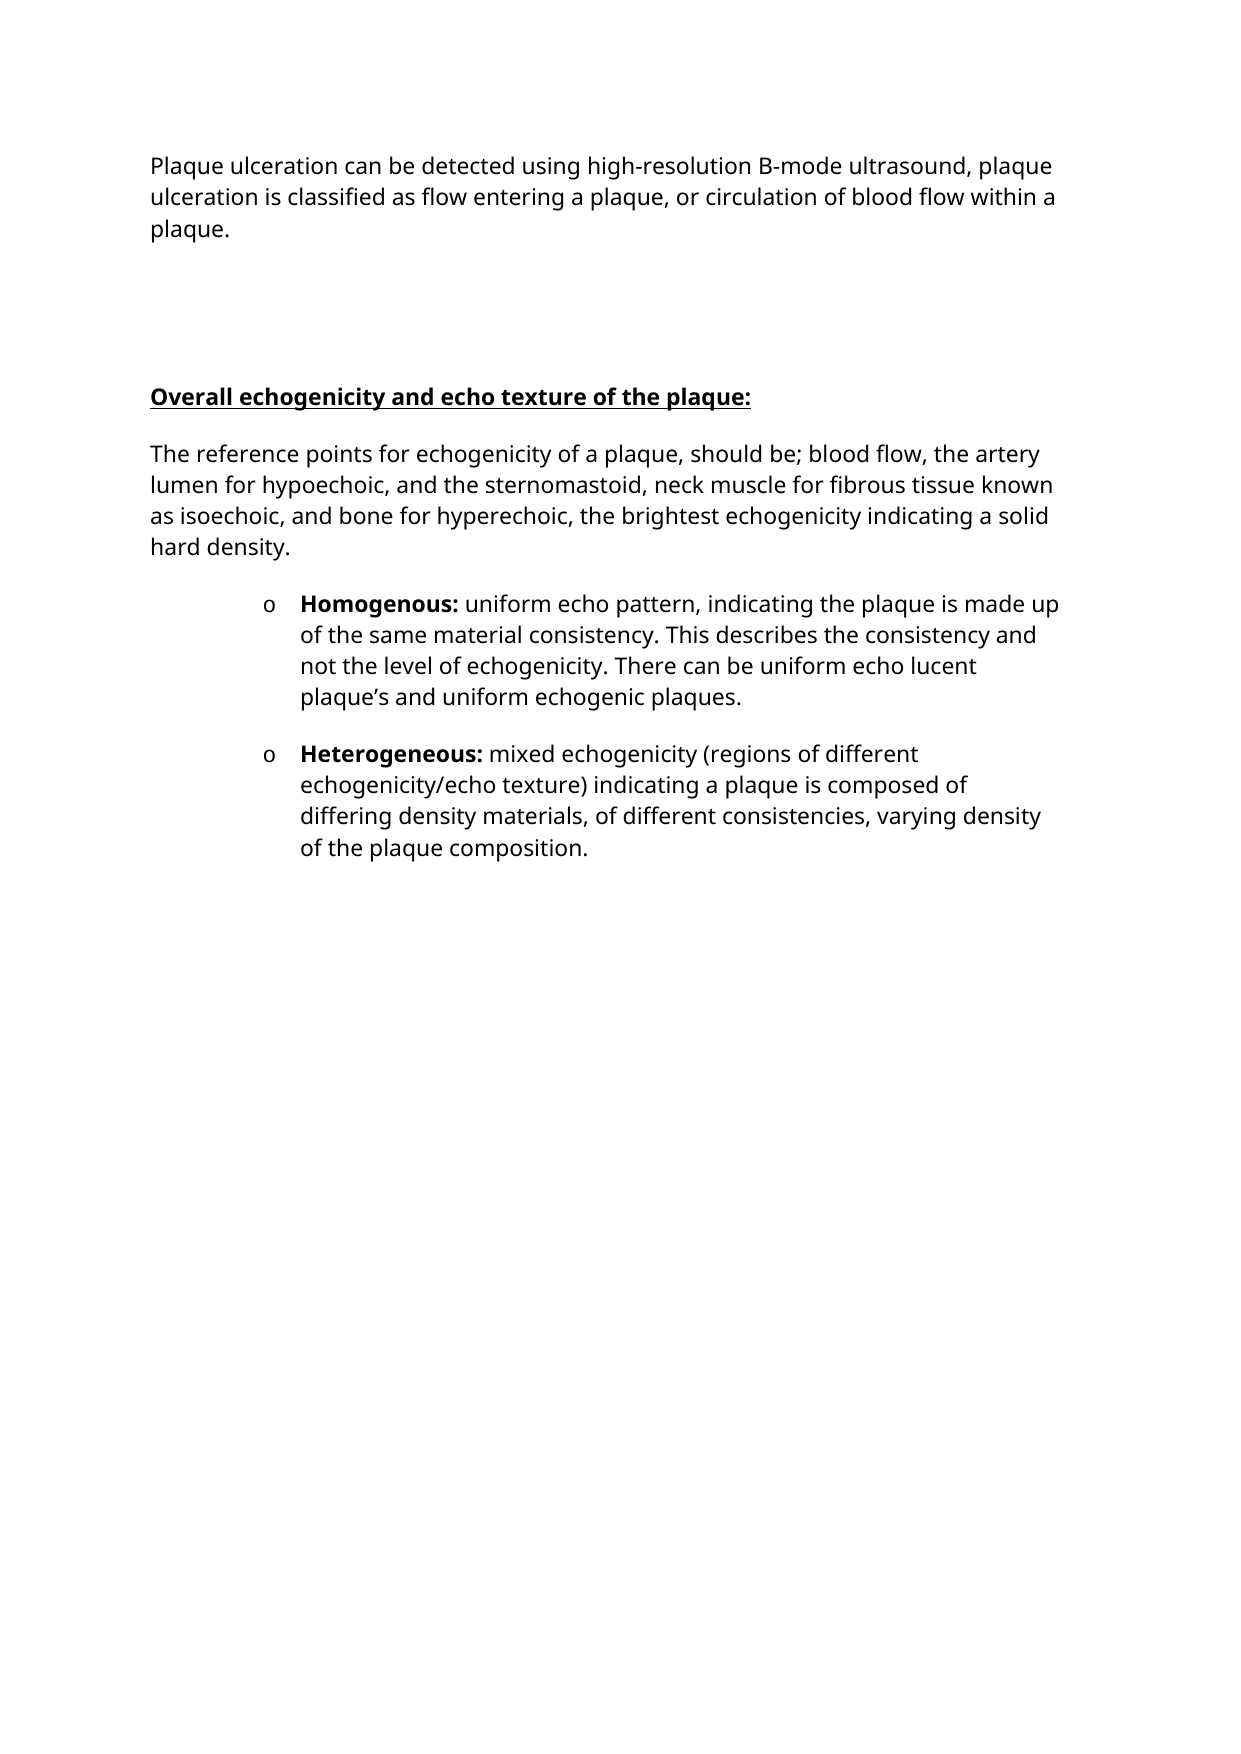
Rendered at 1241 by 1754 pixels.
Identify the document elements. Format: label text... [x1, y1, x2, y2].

subtitle Heterogeneous: mixed echogenicity (regions of different echogenicity/echo texture) indicating a plaque is composed of differing density materials, of different consistencies, varying density of the plaque composition. [262, 738, 1064, 863]
subtitle Plaque ulceration can be detected using high-resolution B-mode ultrasound, plaque ulceration is classified as flow entering a plaque, or circulation of blood flow within a plaque. [150, 150, 1064, 244]
subtitle The reference points for echogenicity of a plaque, should be; blood flow, the artery lumen for hypoechoic, and the sternomastoid, neck muscle for fibrous tissue known as isoechoic, and bone for hyperechoic, the brightest echogenicity indicating a solid hard density. [150, 437, 1064, 562]
subtitle Overall echogenicity and echo texture of the plaque: [150, 381, 1064, 412]
subtitle Homogenous: uniform echo pattern, indicating the plaque is made up of the same material consistency. This describes the consistency and not the level of echogenicity. There can be uniform echo lucent plaque’s and uniform echogenic plaques. [262, 587, 1064, 713]
